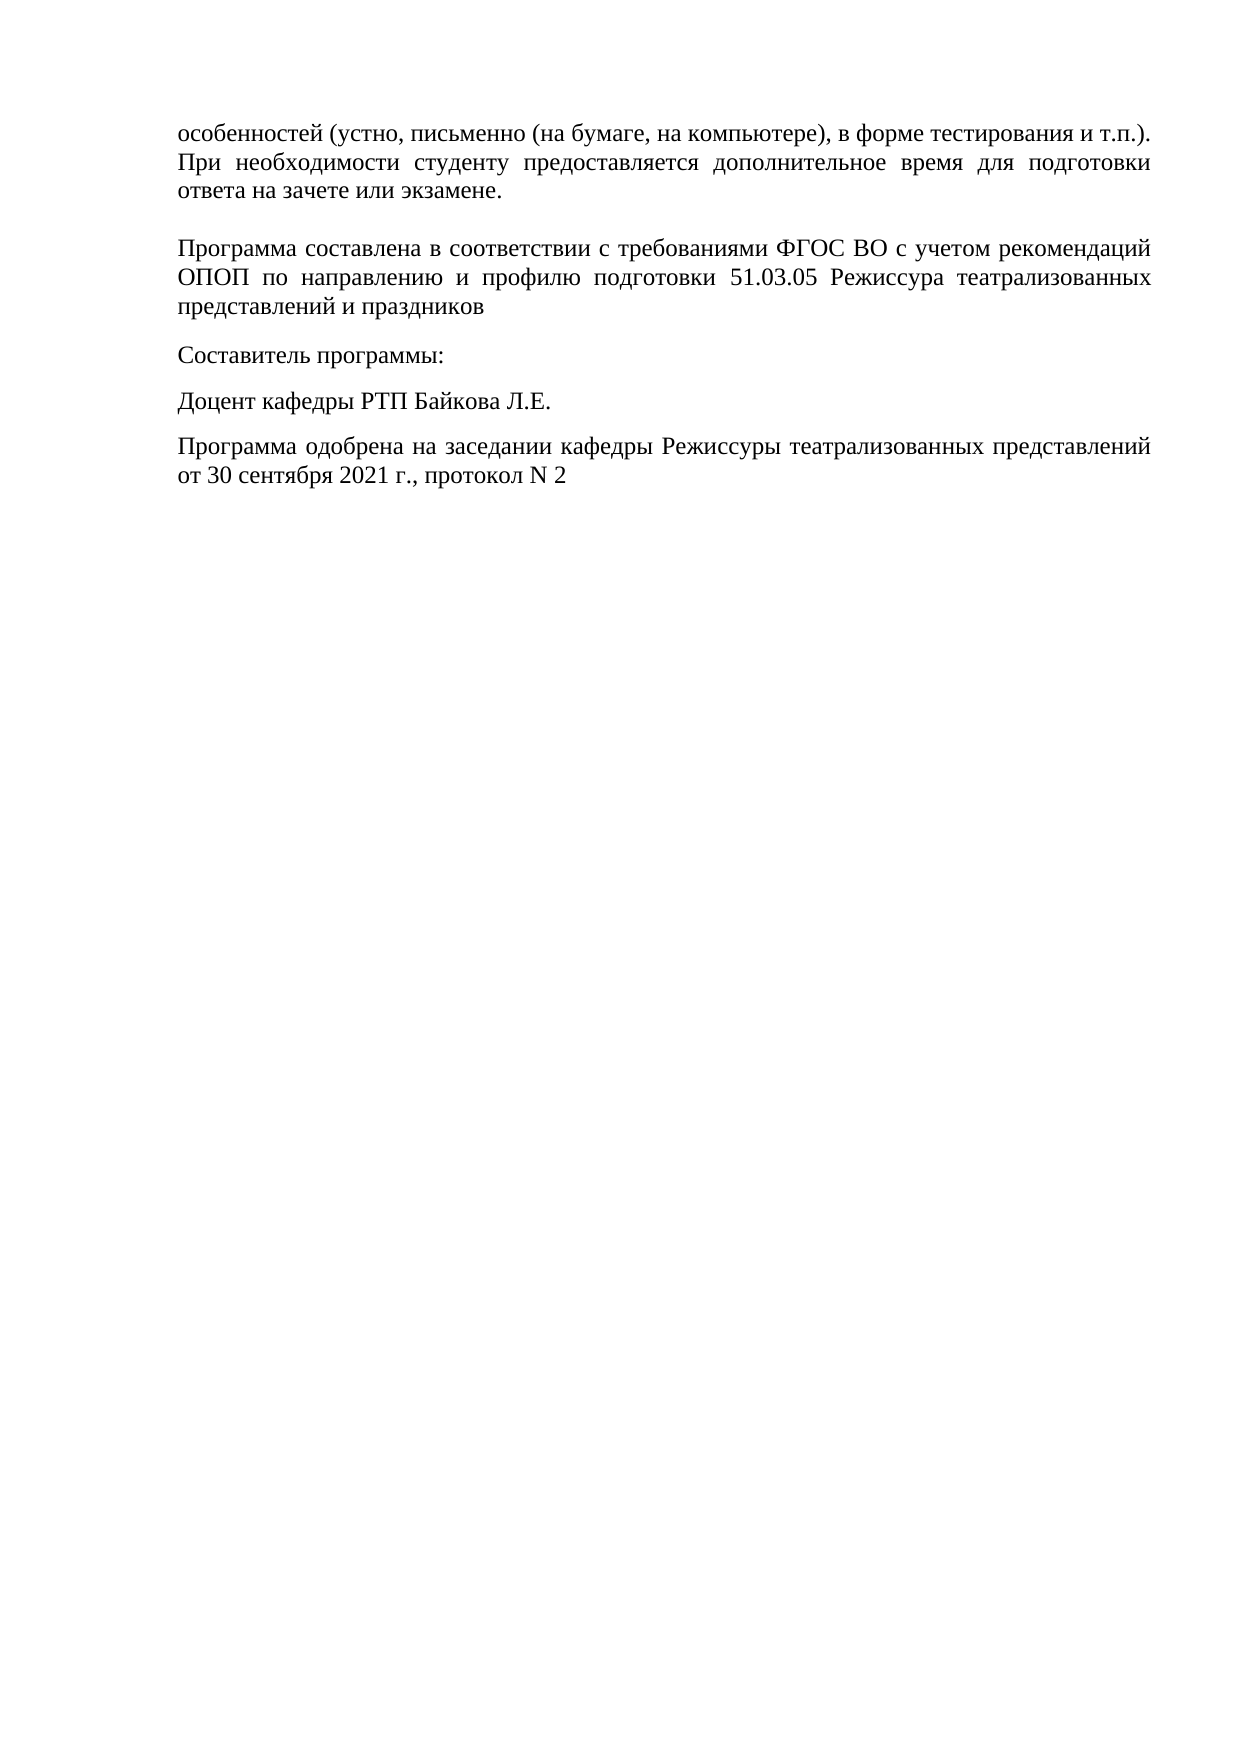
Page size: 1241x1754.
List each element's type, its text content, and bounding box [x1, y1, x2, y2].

text Доцент кафедры РТП Байкова Л.Е. [177, 386, 1152, 415]
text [177, 118, 1152, 204]
text Составитель программы: [177, 341, 1152, 369]
text Программа одобрена на заседании кафедры Режиссуры театрализованных представлений от 30 сентября 2021 г., протокол N 2 [177, 431, 1152, 489]
text Программа составлена в соответствии с требованиями ФГОС ВО с учетом рекомендаций ОПОП по направлению и профилю подготовки 51.03.05 Режиссура театрализованных представлений и праздников [177, 233, 1152, 320]
